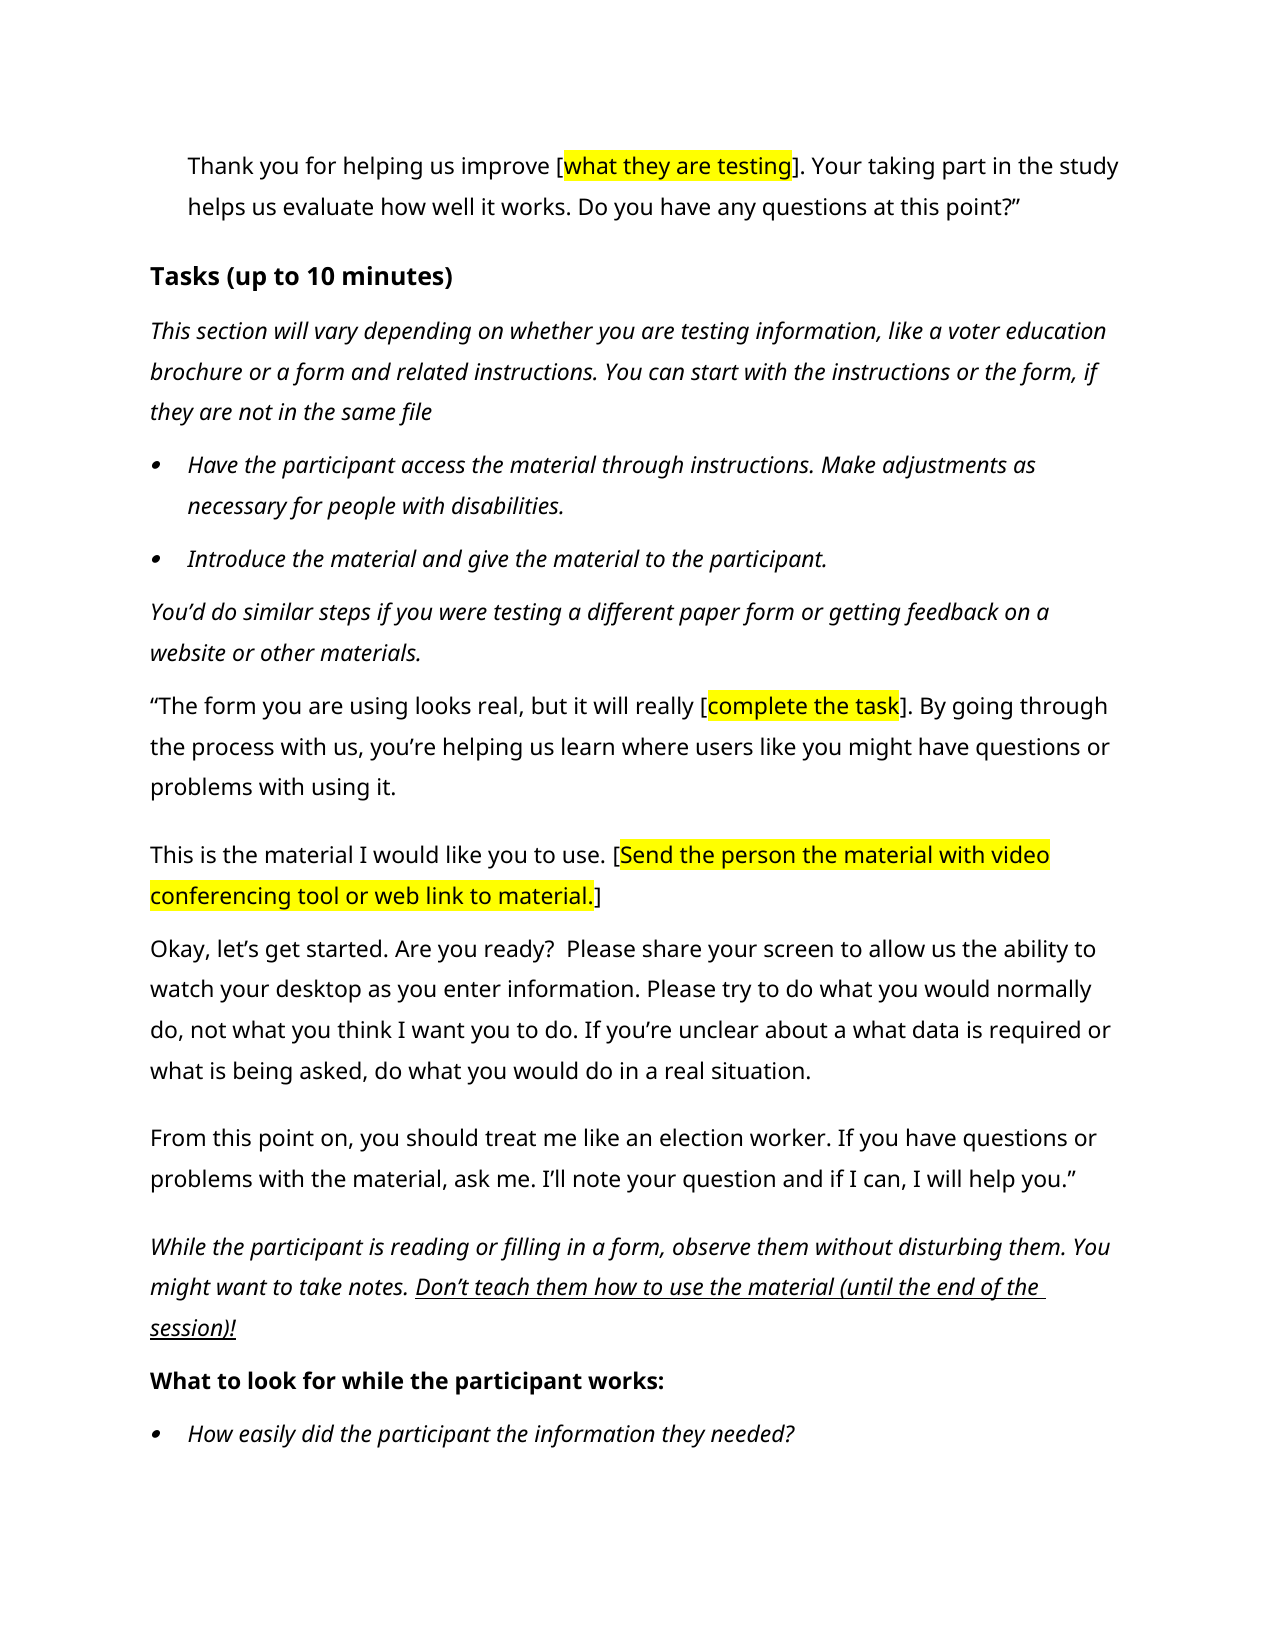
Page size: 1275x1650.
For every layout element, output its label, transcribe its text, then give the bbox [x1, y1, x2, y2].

text You’d do similar steps if you were testing a different paper form or getting feedback on a website or other materials. [150, 596, 1125, 668]
text Thank you for helping us improve [what they are testing]. Your taking part in the study helps us evaluate how well it works. Do you have any questions at this point?” [187, 150, 1125, 222]
text This is the material I would like you to use. [Send the person the material with video conferencing tool or web link to material.] [150, 839, 1125, 911]
list Have the participant access the material through instructions. Make adjustments as necessary for people with disabilities. [150, 449, 1125, 521]
text From this point on, you should treat me like an election worker. If you have questions or problems with the material, ask me. I’ll note your question and if I can, I will help you.” [150, 1122, 1125, 1194]
text Okay, let’s get started. Are you ready? Please share your screen to allow us the ability to watch your desktop as you enter information. Please try to do what you would normally do, not what you think I want you to do. If you’re unclear about a what data is required or what is being asked, do what you would do in a real situation. [150, 933, 1125, 1086]
text What to look for while the participant works: [150, 1365, 1125, 1396]
text While the participant is reading or filling in a form, observe them without disturbing them. You might want to take notes. Don’t teach them how to use the material (until the end of the session)! [150, 1231, 1125, 1343]
list How easily did the participant the information they needed? [150, 1418, 1125, 1449]
text “The form you are using looks real, but it will really [complete the task]. By going through the process with us, you’re helping us learn where users like you might have questions or problems with using it. [150, 690, 1125, 803]
list Introduce the material and give the material to the participant. [150, 543, 1125, 574]
subtitle Tasks (up to 10 minutes) [150, 258, 1125, 292]
text This section will vary depending on whether you are testing information, like a voter education brochure or a form and related instructions. You can start with the instructions or the form, if they are not in the same file [150, 315, 1125, 428]
